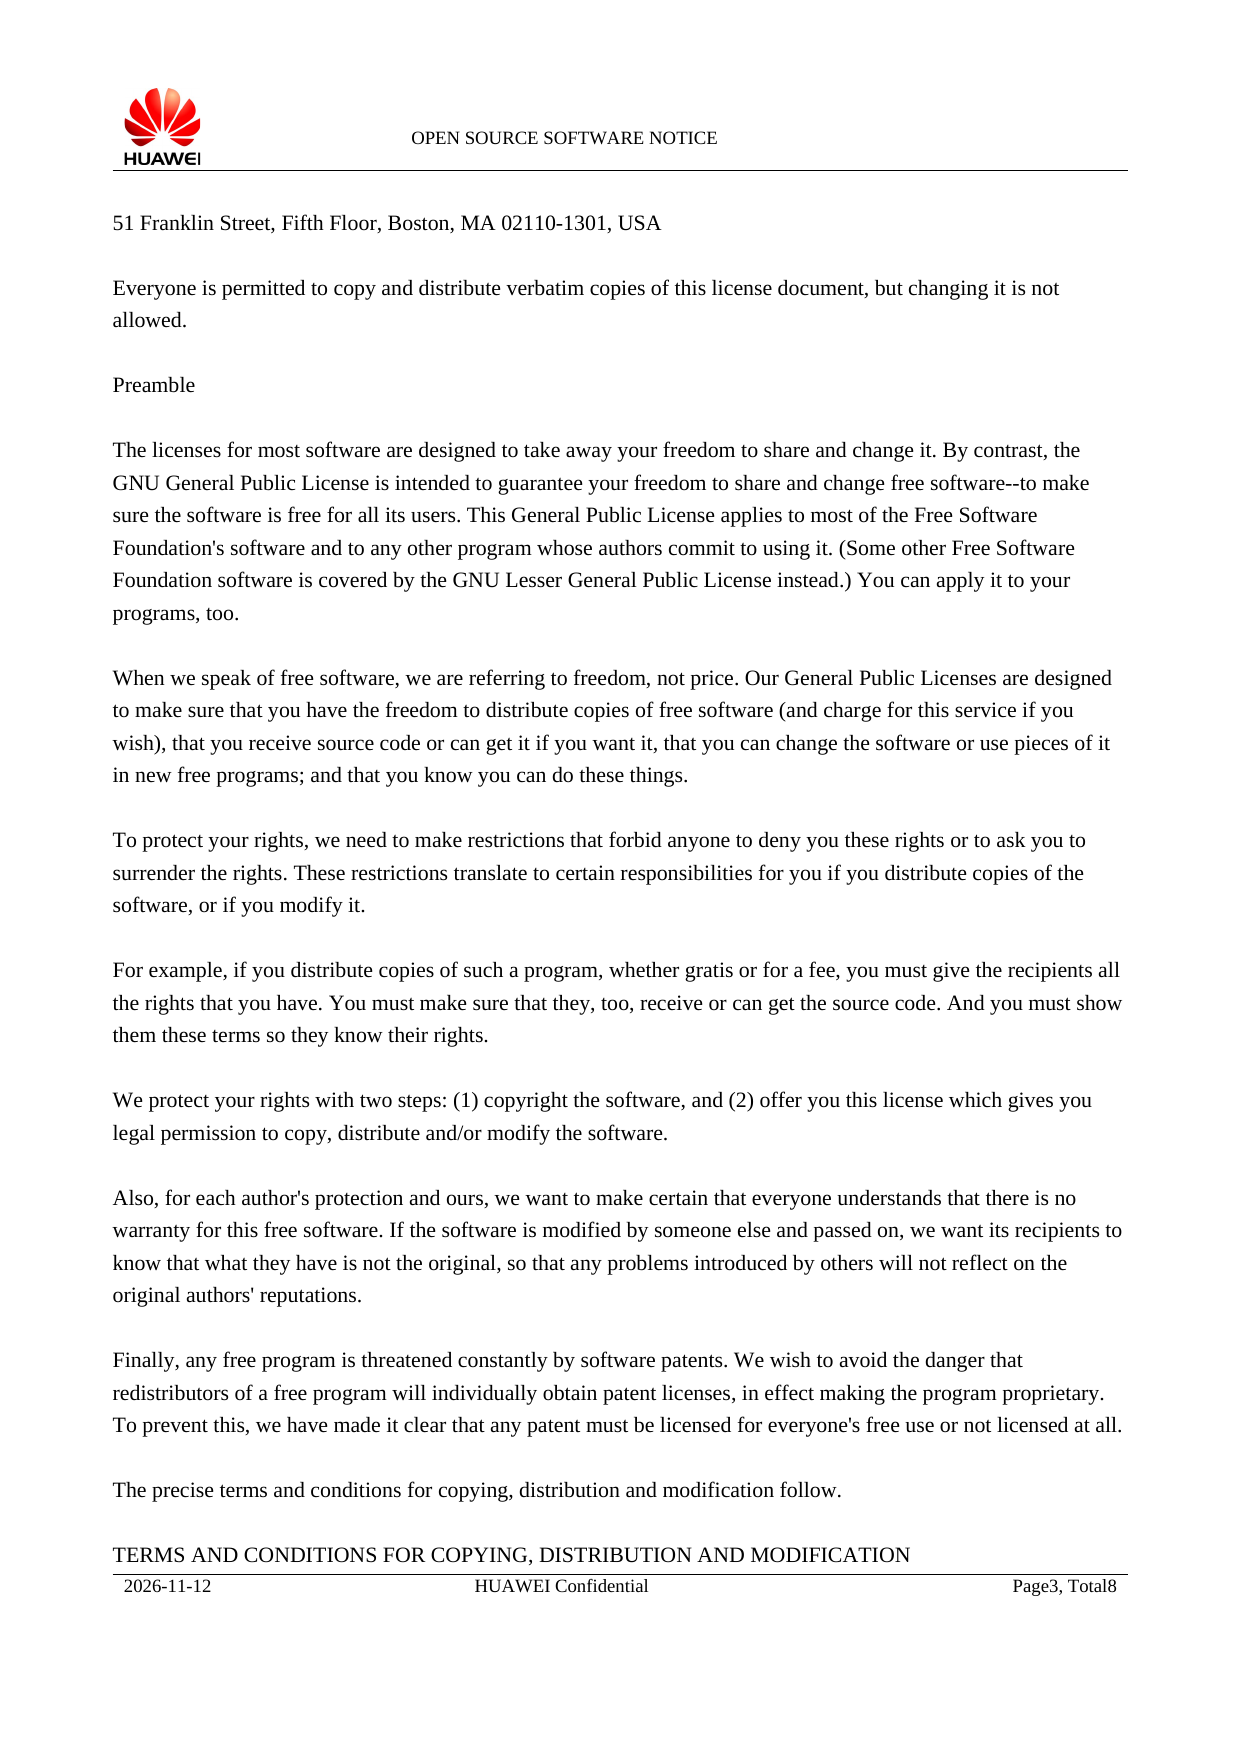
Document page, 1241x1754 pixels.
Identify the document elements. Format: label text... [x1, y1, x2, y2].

picture [124, 88, 201, 165]
